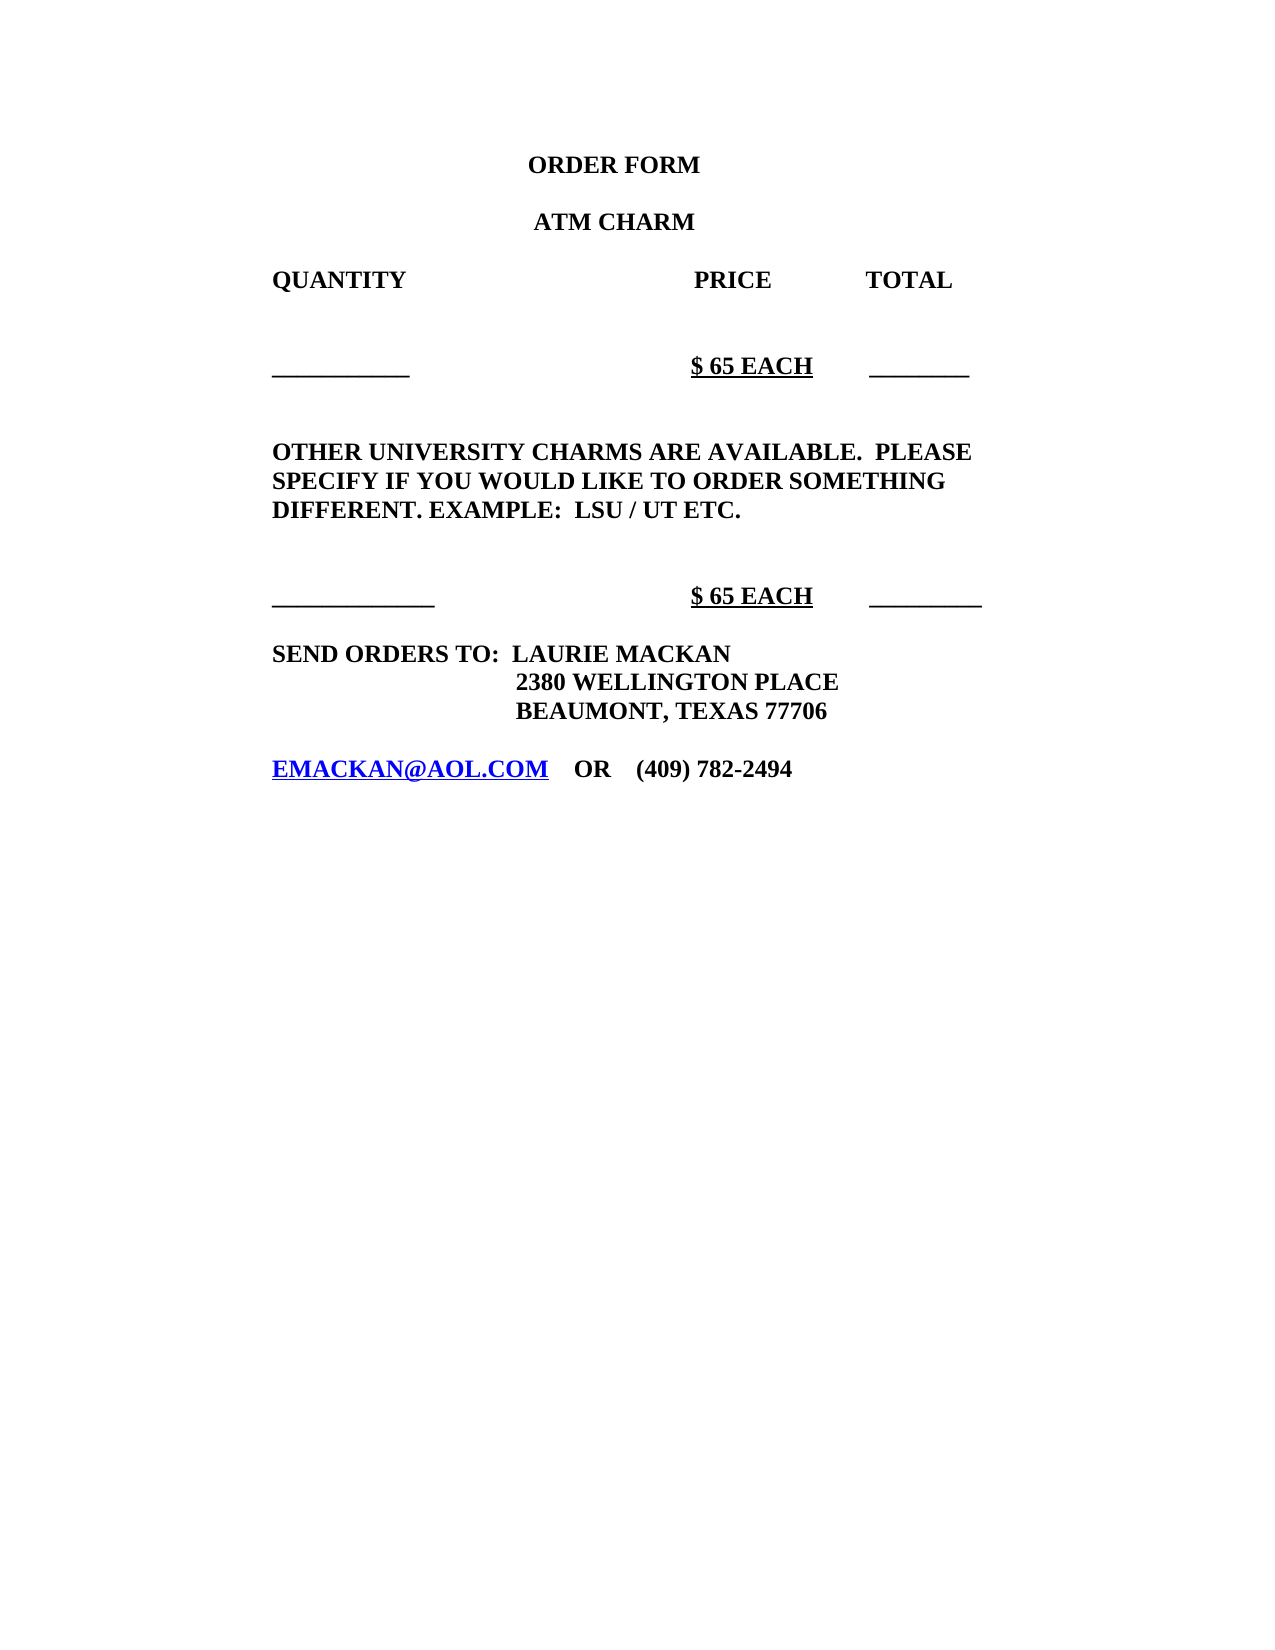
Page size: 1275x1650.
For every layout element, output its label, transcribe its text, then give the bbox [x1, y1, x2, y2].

text QUANTITY PRICE TOTAL [272, 265, 1003, 294]
text DIFFERENT. EXAMPLE: LSU / UT ETC. [272, 495, 1003, 524]
text _____________ $ 65 EACH _________ [272, 581, 1003, 610]
text SEND ORDERS TO: LAURIE MACKAN [272, 639, 1003, 667]
text 2380 WELLINGTON PLACE [272, 667, 1003, 696]
text EMACKAN@AOL.COM OR (409) 782-2494 [272, 754, 1003, 782]
text ATM CHARM [272, 207, 956, 236]
text BEAUMONT, TEXAS 77706 [272, 696, 1003, 725]
text ___________ $ 65 EACH ________ [272, 351, 1003, 380]
text OTHER UNIVERSITY CHARMS ARE AVAILABLE. PLEASE [272, 437, 1003, 466]
text ORDER FORM [272, 150, 956, 179]
text SPECIFY IF YOU WOULD LIKE TO ORDER SOMETHING [272, 466, 1003, 495]
